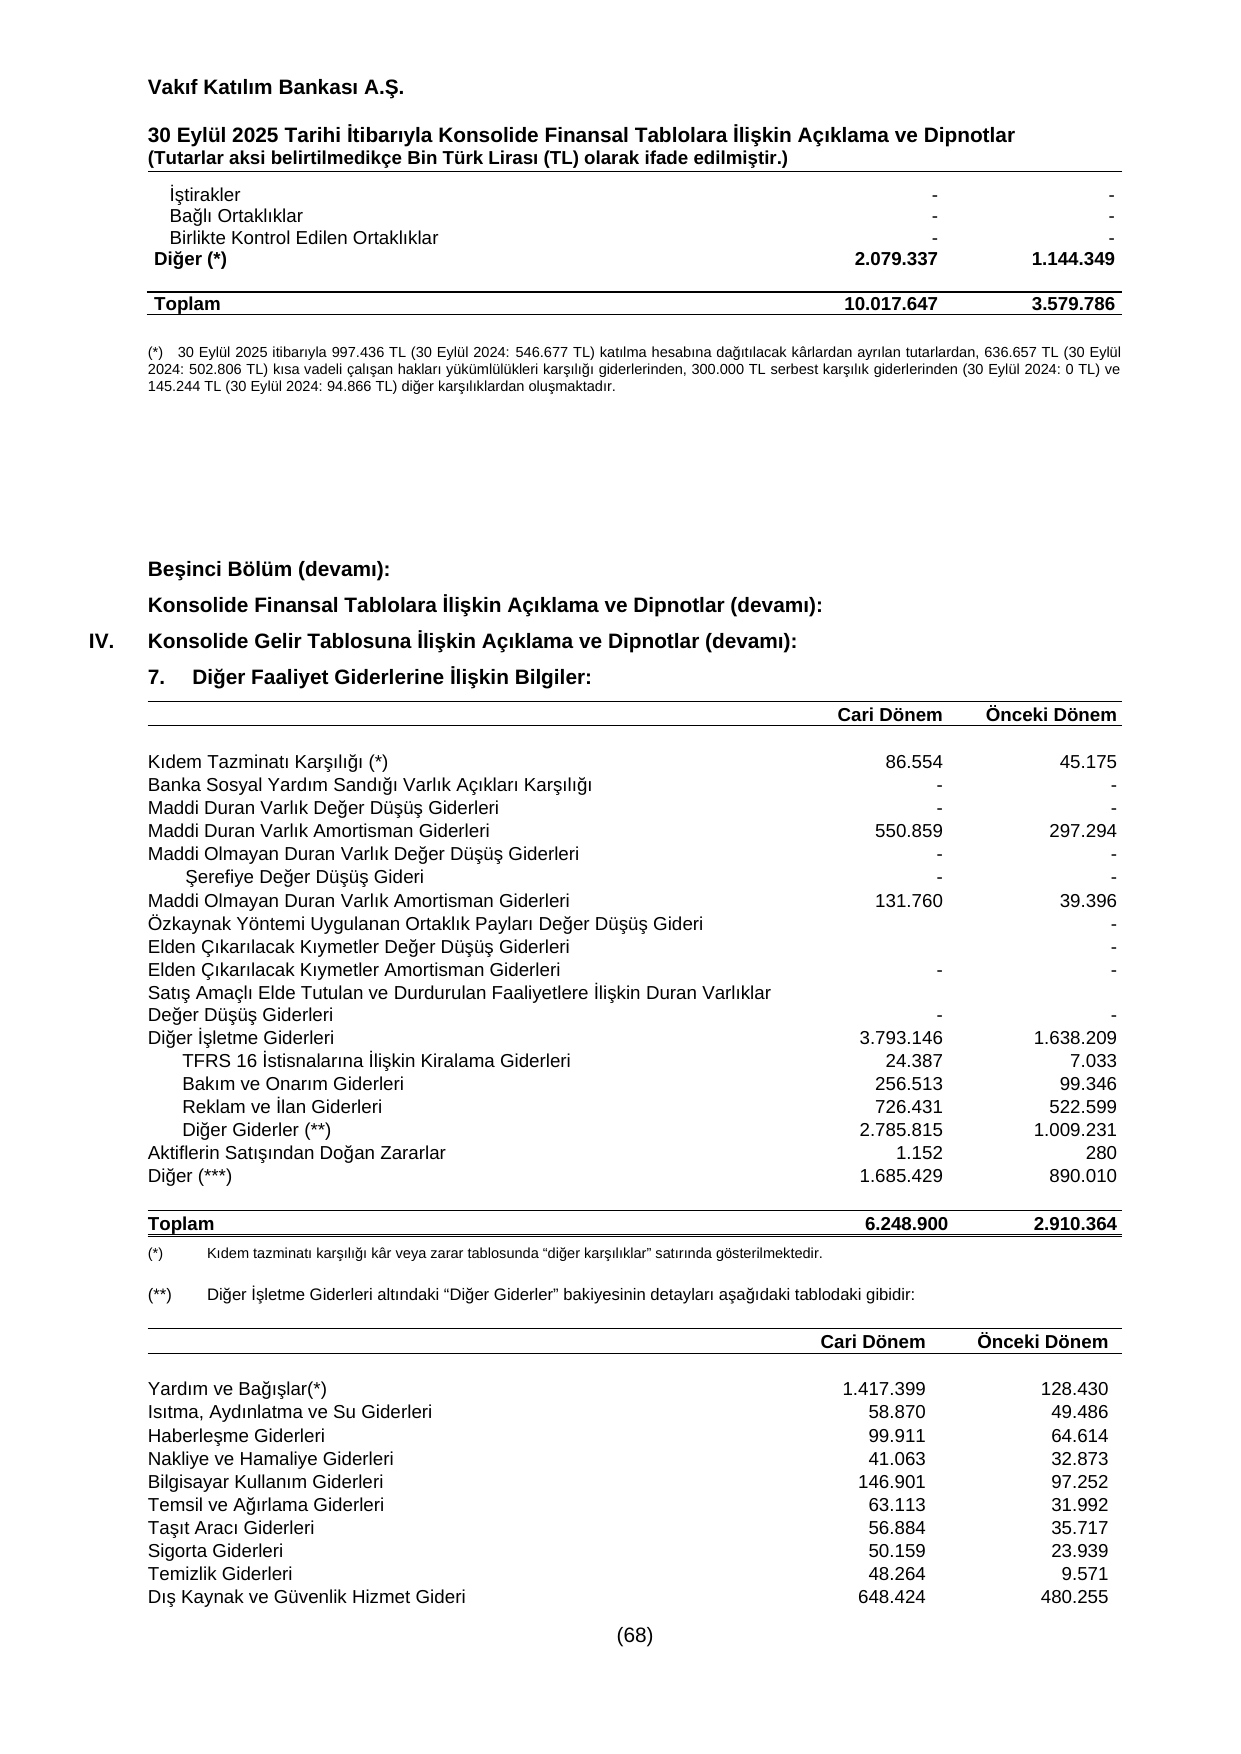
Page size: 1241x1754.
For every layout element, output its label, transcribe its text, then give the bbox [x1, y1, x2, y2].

list Diğer Faaliyet Giderlerine İlişkin Bilgiler: [148, 665, 1122, 689]
text (*) 30 Eylül 2025 itibarıyla 997.436 TL (30 Eylül 2024: 546.677 TL) katılma hesabına dağıtılacak kârlardan ayrılan tutarlardan, 636.657 TL (30 Eylül 2024: 502.806 TL) kısa vadeli çalışan hakları yükümlülükleri karşılığı giderlerinden, 300.000 TL serbest karşılık giderlerinden (30 Eylül 2024: 0 TL) ve 145.244 TL (30 Eylül 2024: 94.866 TL) diğer karşılıklardan oluşmaktadır. [148, 344, 1122, 394]
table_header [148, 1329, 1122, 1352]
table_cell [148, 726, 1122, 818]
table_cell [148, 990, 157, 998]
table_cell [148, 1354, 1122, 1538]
text (**) Diğer İşletme Giderleri altındaki “Diğer Giderler” bakiyesinin detayları aşağıdaki tablodaki gibidir: [148, 1285, 1122, 1304]
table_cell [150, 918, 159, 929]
text Beşinci Bölüm (devamı): [148, 557, 1122, 581]
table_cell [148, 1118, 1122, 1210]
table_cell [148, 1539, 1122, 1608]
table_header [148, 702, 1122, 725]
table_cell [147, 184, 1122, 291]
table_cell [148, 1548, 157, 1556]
text Konsolide Finansal Tablolara İlişkin Açıklama ve Dipnotlar (devamı): [148, 593, 1122, 617]
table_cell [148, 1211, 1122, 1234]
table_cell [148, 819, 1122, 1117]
text (*) Kıdem tazminatı karşılığı kâr veya zarar tablosunda “diğer karşılıklar” satırında gösterilmektedir. [148, 1244, 1122, 1261]
text IV. Konsolide Gelir Tablosuna İlişkin Açıklama ve Dipnotlar (devamı): [89, 629, 1122, 653]
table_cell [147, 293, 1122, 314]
